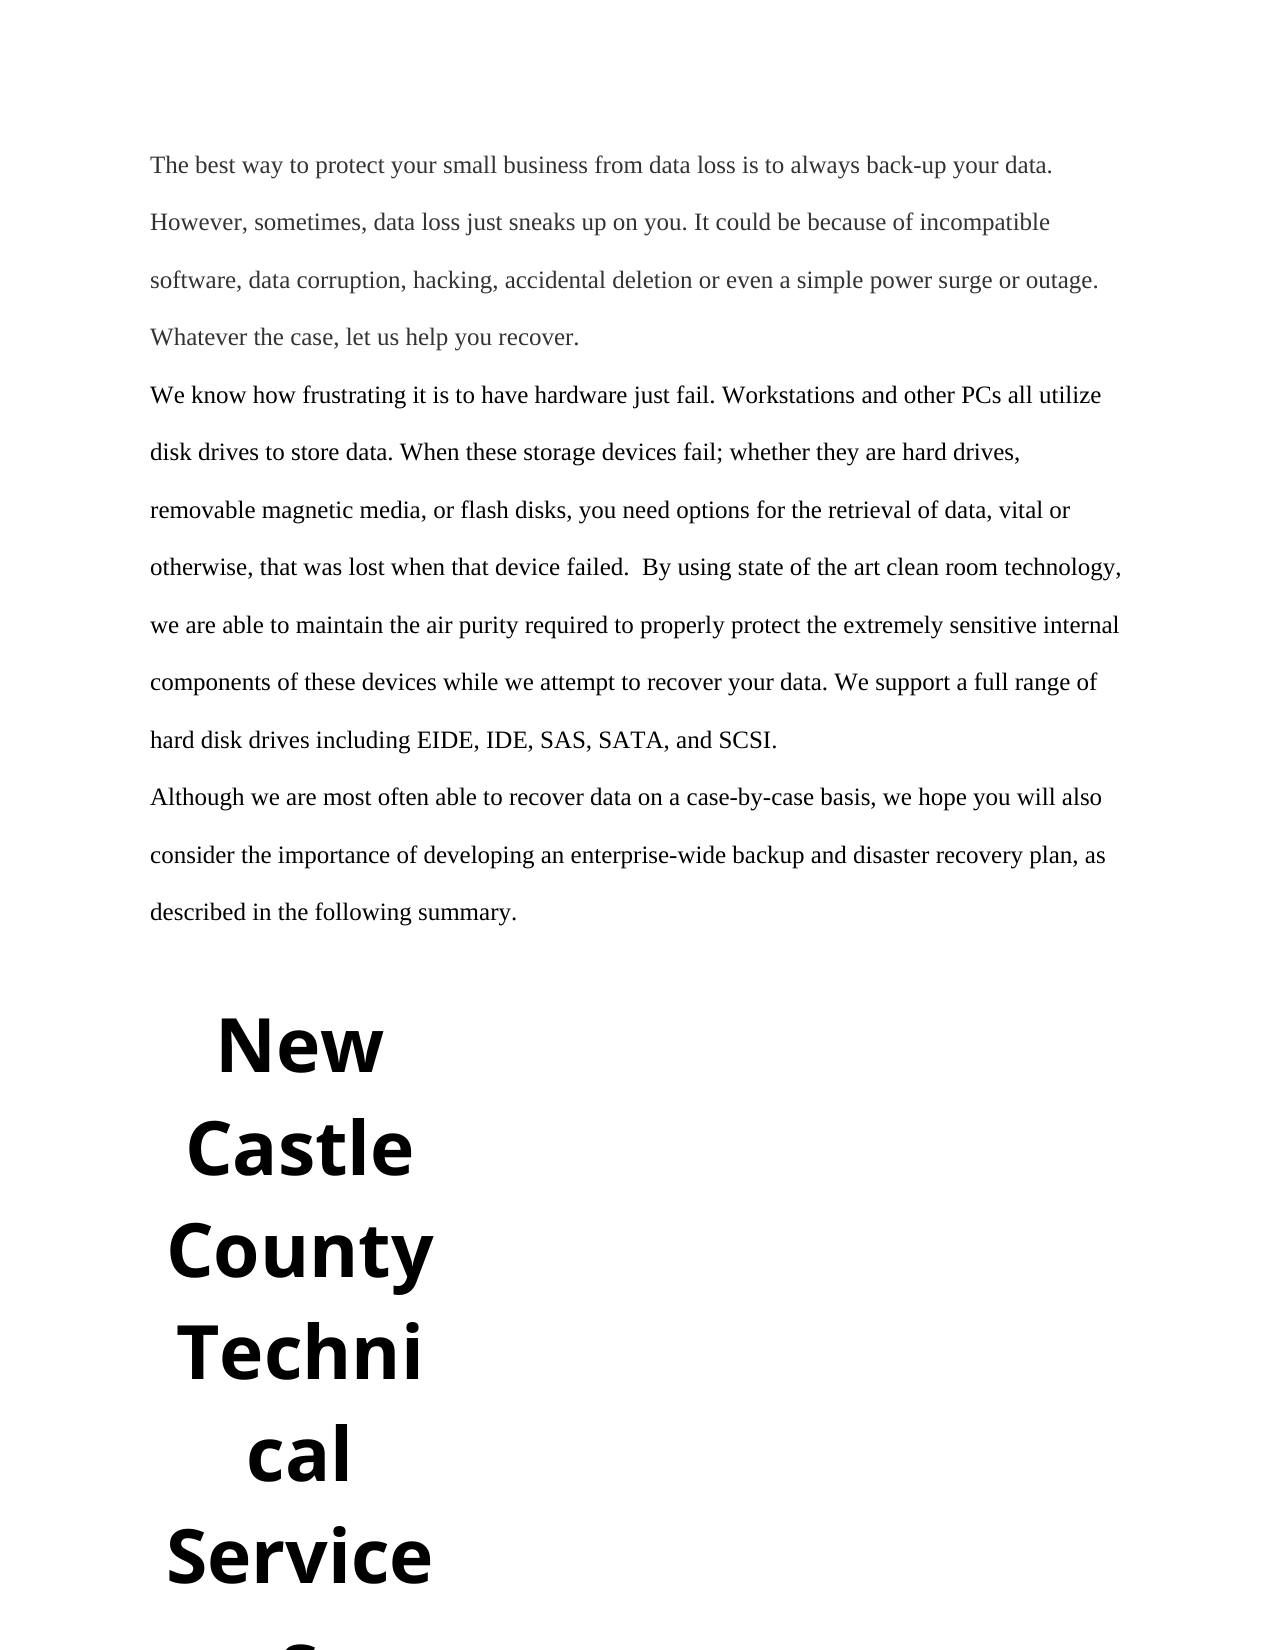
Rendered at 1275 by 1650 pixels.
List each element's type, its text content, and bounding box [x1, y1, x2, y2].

text Although we are most often able to recover data on a case-by-case basis, we hope you will also consider the importance of developing an enterprise-wide backup and disaster recovery plan, as described in the following summary. [150, 782, 1125, 926]
text We know how frustrating it is to have hardware just fail. Workstations and other PCs all utilize disk drives to store data. When these storage devices fail; whether they are hard drives, removable magnetic media, or flash disks, you need options for the retrieval of data, vital or otherwise, that was lost when that device failed. By using state of the art clean room technology, we are able to maintain the air purity required to properly protect the extremely sensitive internal components of these devices while we attempt to recover your data. We support a full range of hard disk drives including EIDE, IDE, SAS, SATA, and SCSI. [150, 380, 1125, 754]
text The best way to protect your small business from data loss is to always back-up your data. However, sometimes, data loss just sneaks up on you. It could be because of incompatible software, data corruption, hacking, accidental deletion or even a simple power surge or outage. Whatever the case, let us help you recover. [150, 150, 1125, 351]
